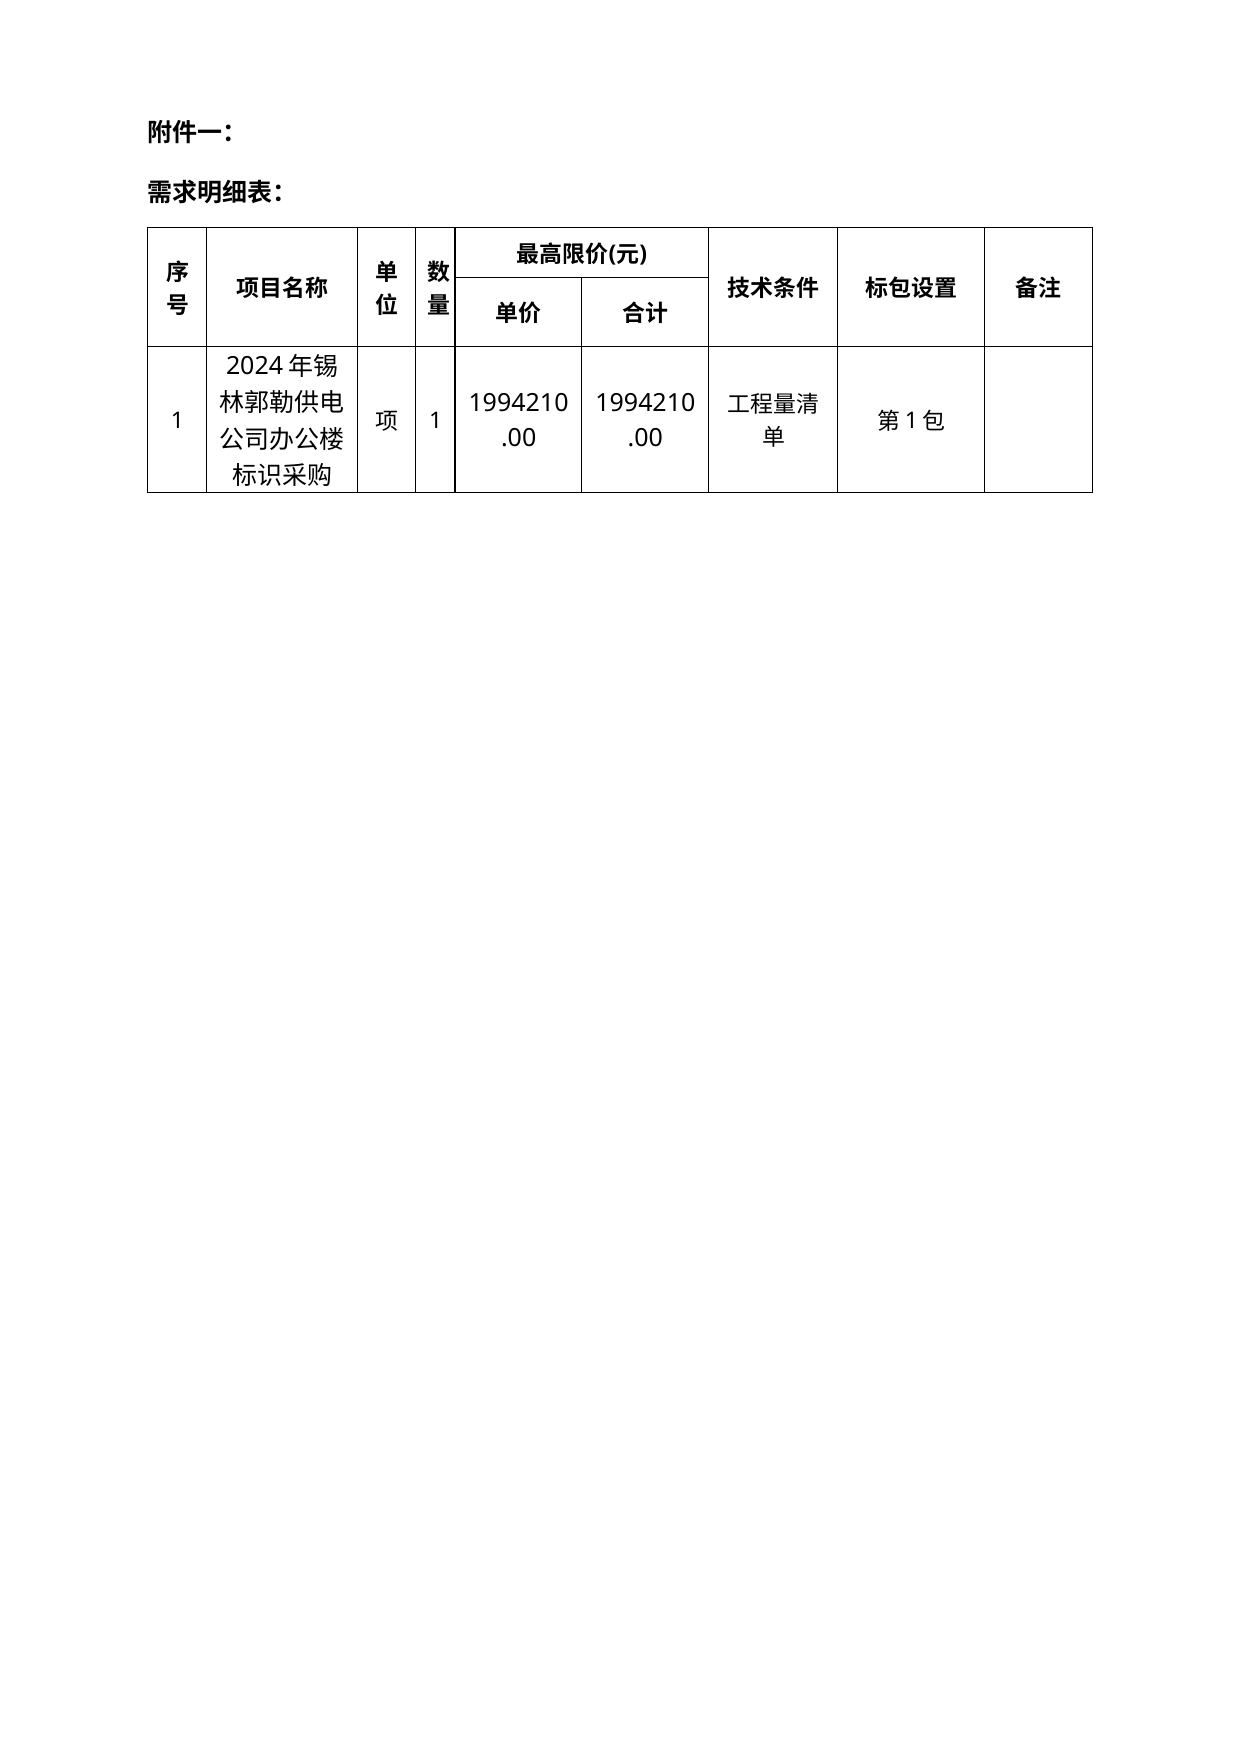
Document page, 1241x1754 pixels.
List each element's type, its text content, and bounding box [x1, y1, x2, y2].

table_header 最高限价(元) [456, 228, 708, 277]
table_cell 1 [148, 347, 206, 492]
table_header 技术条件 [709, 228, 837, 346]
table_header 备注 [985, 228, 1092, 346]
table_cell [985, 347, 1092, 492]
table_header 数量 [416, 228, 454, 346]
table_cell 单价 [456, 278, 581, 346]
table_header 序号 [148, 228, 206, 346]
table_header 单位 [358, 228, 415, 346]
table_cell 1994210.00 [582, 347, 708, 492]
table_cell 2024年锡林郭勒供电公司办公楼标识采购 [207, 347, 357, 492]
table_cell 工程量清单 [709, 347, 837, 492]
table_header 标包设置 [838, 228, 984, 346]
table_cell 1994210.00 [456, 347, 581, 492]
table_cell 1 [416, 347, 454, 492]
table_header 项目名称 [207, 228, 357, 346]
table_cell 项 [358, 347, 415, 492]
table_cell 第1包 [838, 347, 984, 492]
text 附件一： [148, 112, 1092, 148]
table_cell 合计 [582, 278, 708, 346]
text 需求明细表： [148, 172, 1092, 209]
